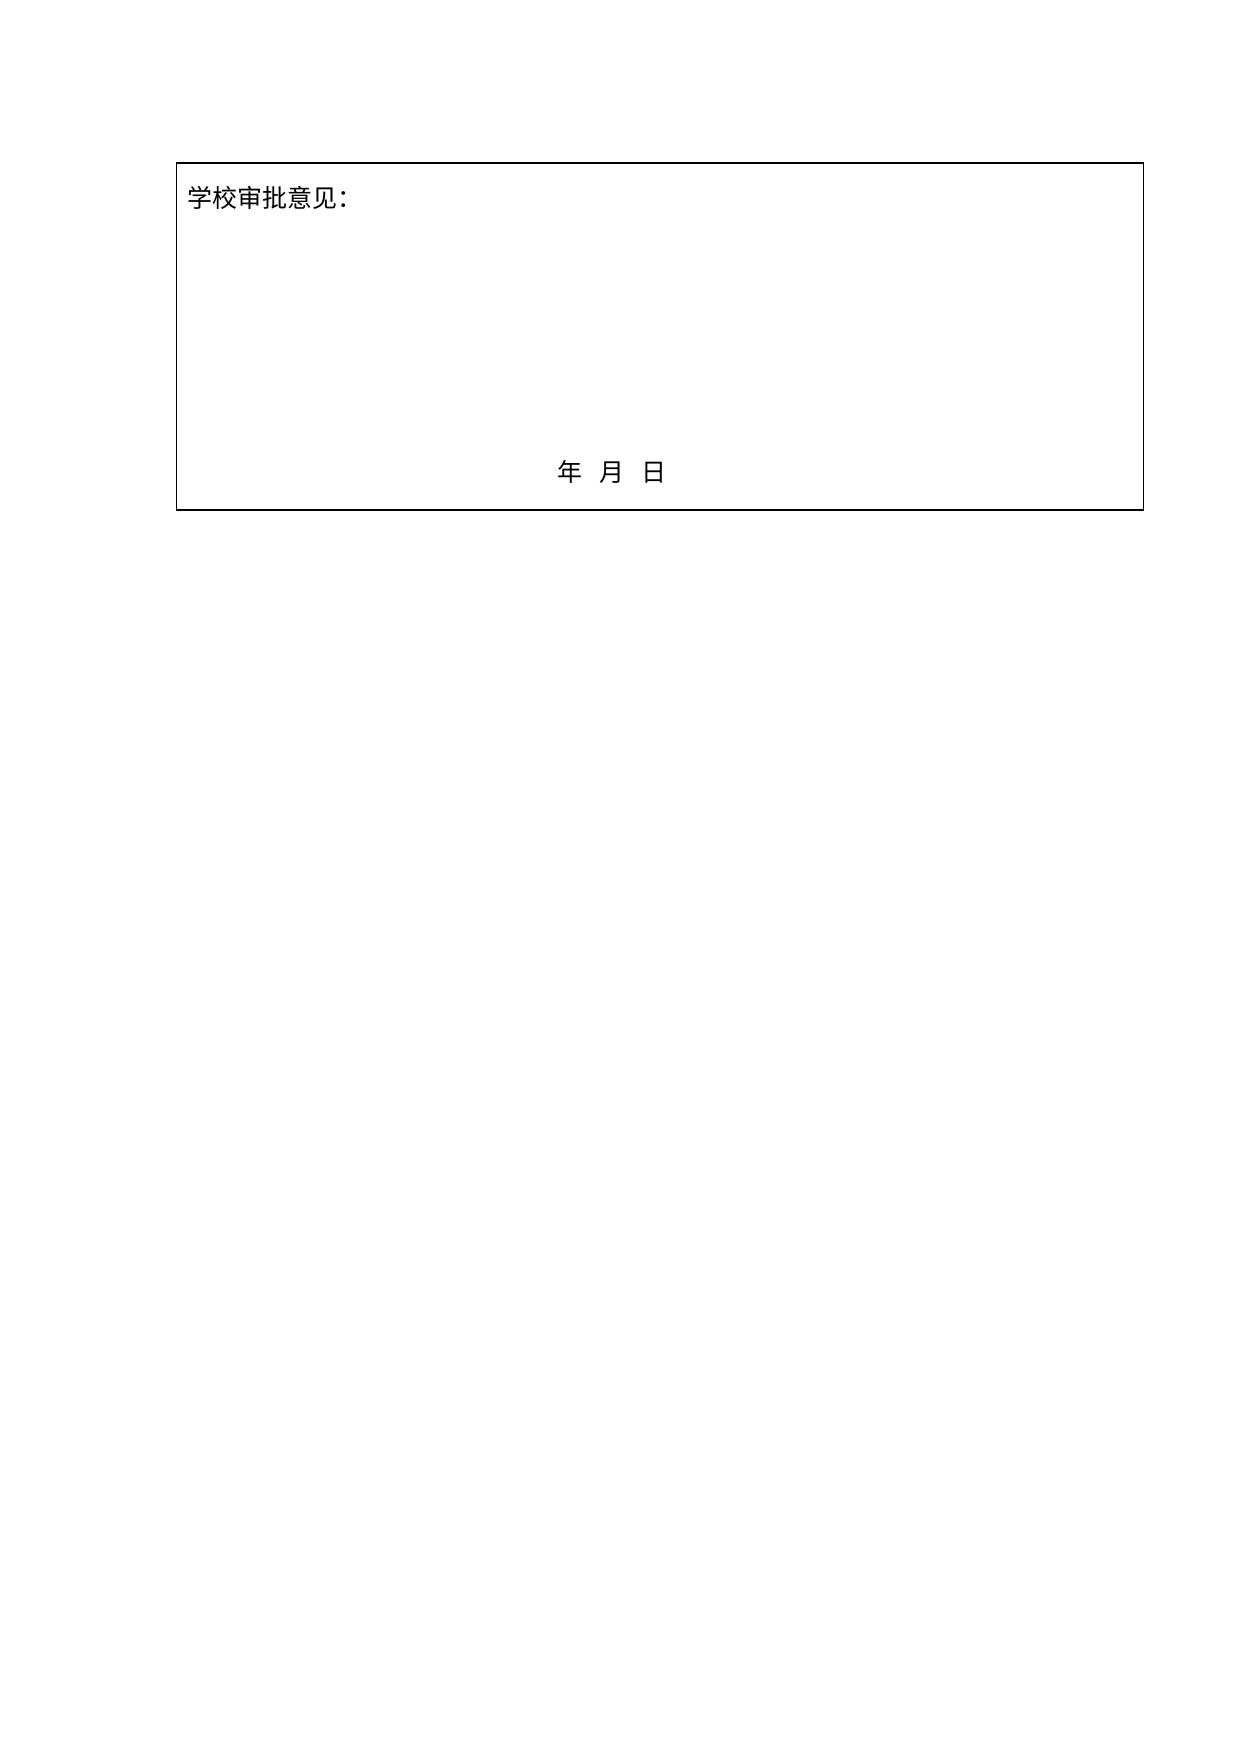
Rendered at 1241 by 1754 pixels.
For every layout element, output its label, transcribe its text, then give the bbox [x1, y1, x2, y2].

table_cell 学校审批意见： 年 月 日 [177, 164, 1143, 509]
